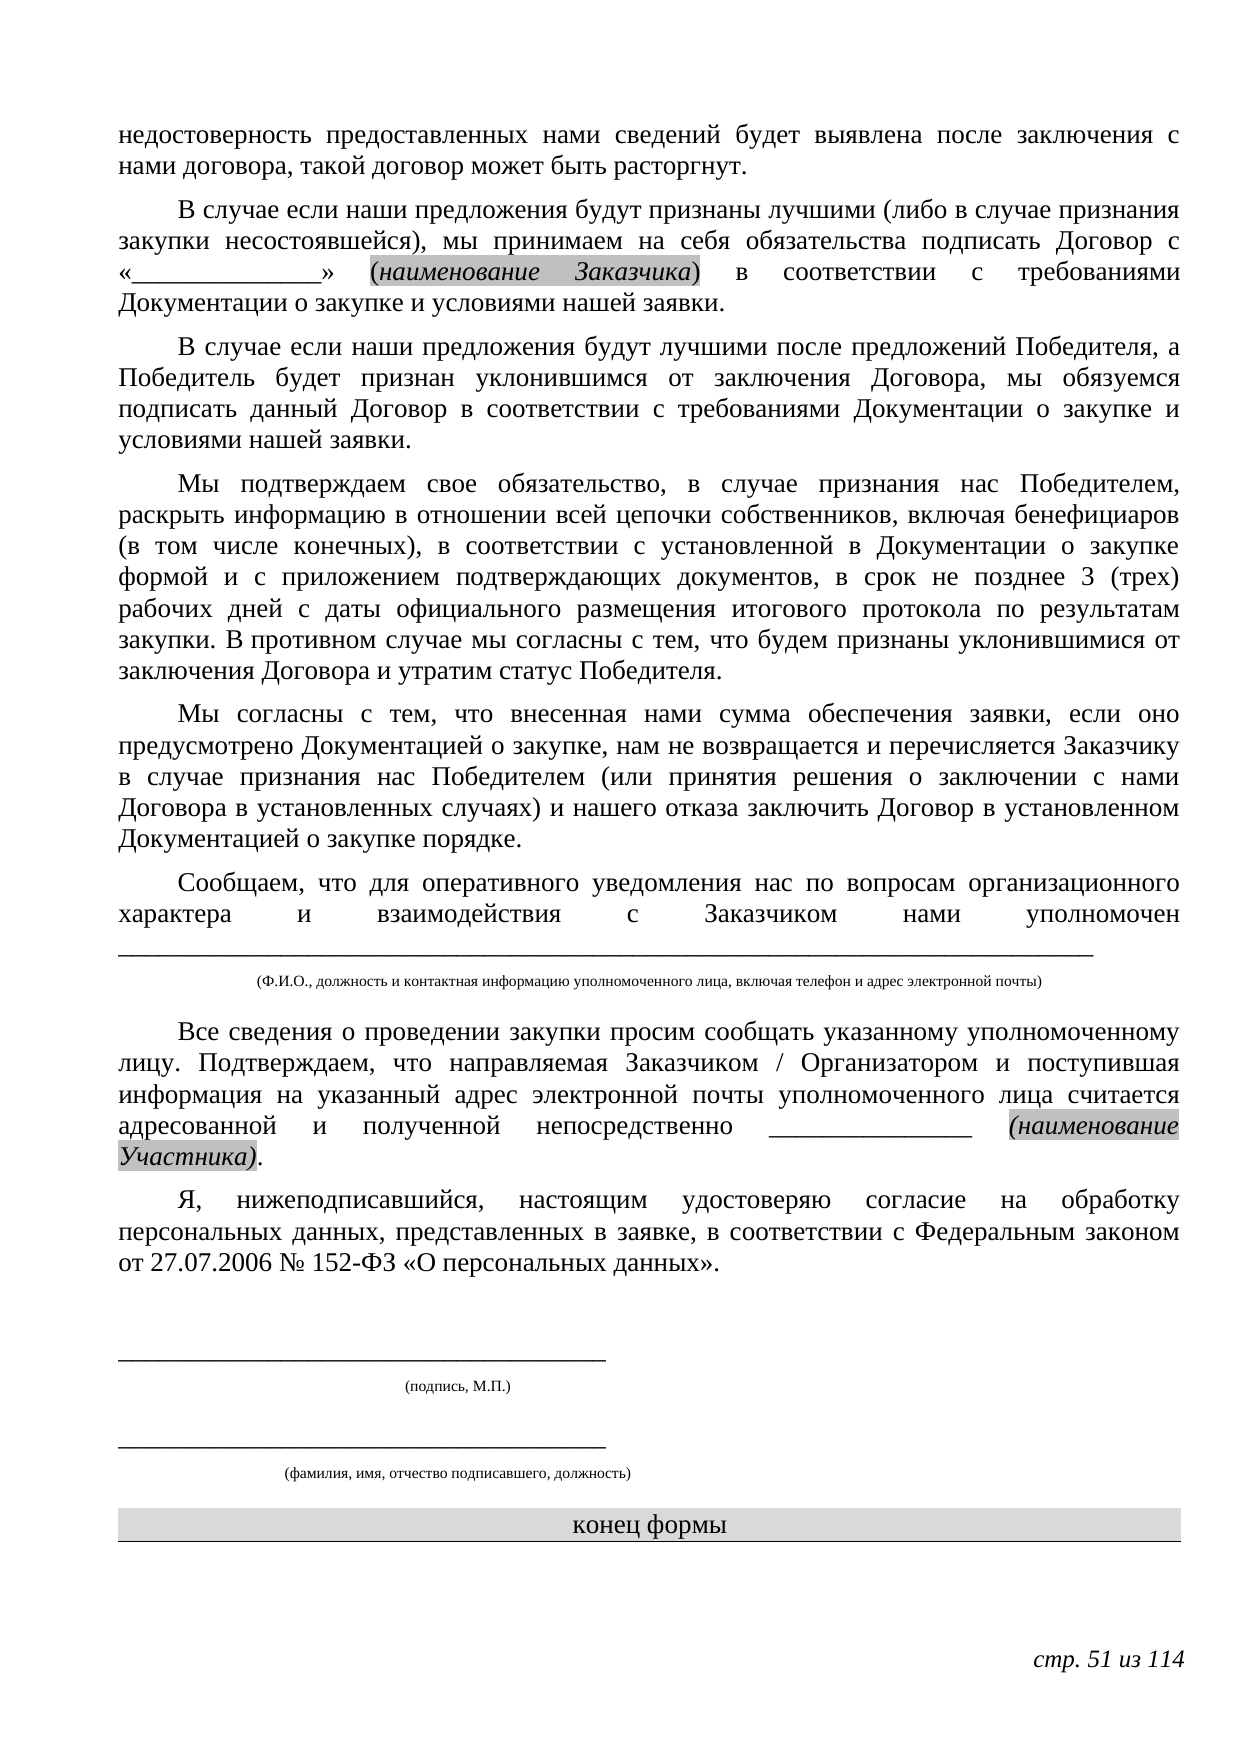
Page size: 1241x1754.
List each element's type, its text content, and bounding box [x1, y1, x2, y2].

text Все сведения о проведении закупки просим сообщать указанному уполномоченному лицу. Подтверждаем, что направляемая Заказчиком / Организатором и поступившая информация на указанный адрес электронной почты уполномоченного лица считается адресованной и полученной непосредственно _______________ (наименование Участника). [118, 1015, 1181, 1171]
text ____________________________________ [118, 1333, 1181, 1364]
text Сообщаем, что для оперативного уведомления нас по вопросам организационного характера и взаимодействия с Заказчиком нами уполномочен ________________________________________________________________________ [118, 866, 1181, 959]
text Я, нижеподписавшийся, настоящим удостоверяю согласие на обработку персональных данных, представленных в заявке, в соответствии с Федеральным законом от 27.07.2006 № 152-ФЗ «О персональных данных». [118, 1184, 1181, 1277]
text Мы согласны с тем, что внесенная нами сумма обеспечения заявки, если оно предусмотрено Документацией о закупке, нам не возвращается и перечисляется Заказчику в случае признания нас Победителем (или принятия решения о заключении с нами Договора в установленных случаях) и нашего отказа заключить Договор в установленном Документацией о закупке порядке. [118, 698, 1181, 853]
text Мы подтверждаем свое обязательство, в случае признания нас Победителем, раскрыть информацию в отношении всей цепочки собственников, включая бенефициаров (в том числе конечных), в соответствии с установленной в Документации о закупке формой и с приложением подтверждающих документов, в срок не позднее 3 (трех) рабочих дней с даты официального размещения итогового протокола по результатам закупки. В противном случае мы согласны с тем, что будем признаны уклонившимися от заключения Договора и утратим статус Победителя. [118, 467, 1181, 685]
text (Ф.И.О., должность и контактная информацию уполномоченного лица, включая телефон и адрес электронной почты) [118, 972, 1181, 1003]
text В случае если наши предложения будут лучшими после предложений Победителя, а Победитель будет признан уклонившимся от заключения Договора, мы обязуемся подписать данный Договор в соответствии с требованиями Документации о закупке и условиями нашей заявки. [118, 330, 1181, 454]
text (подпись, М.П.) [118, 1377, 797, 1408]
text конец формы [118, 1508, 1181, 1541]
text (фамилия, имя, отчество подписавшего, должность) [118, 1464, 797, 1495]
text ____________________________________ [118, 1421, 1181, 1452]
text В случае если наши предложения будут признаны лучшими (либо в случае признания закупки несостоявшейся), мы принимаем на себя обязательства подписать Договор с «______________» (наименование Заказчика) в соответствии с требованиями Документации о закупке и условиями нашей заявки. [118, 193, 1181, 317]
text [118, 118, 1181, 180]
